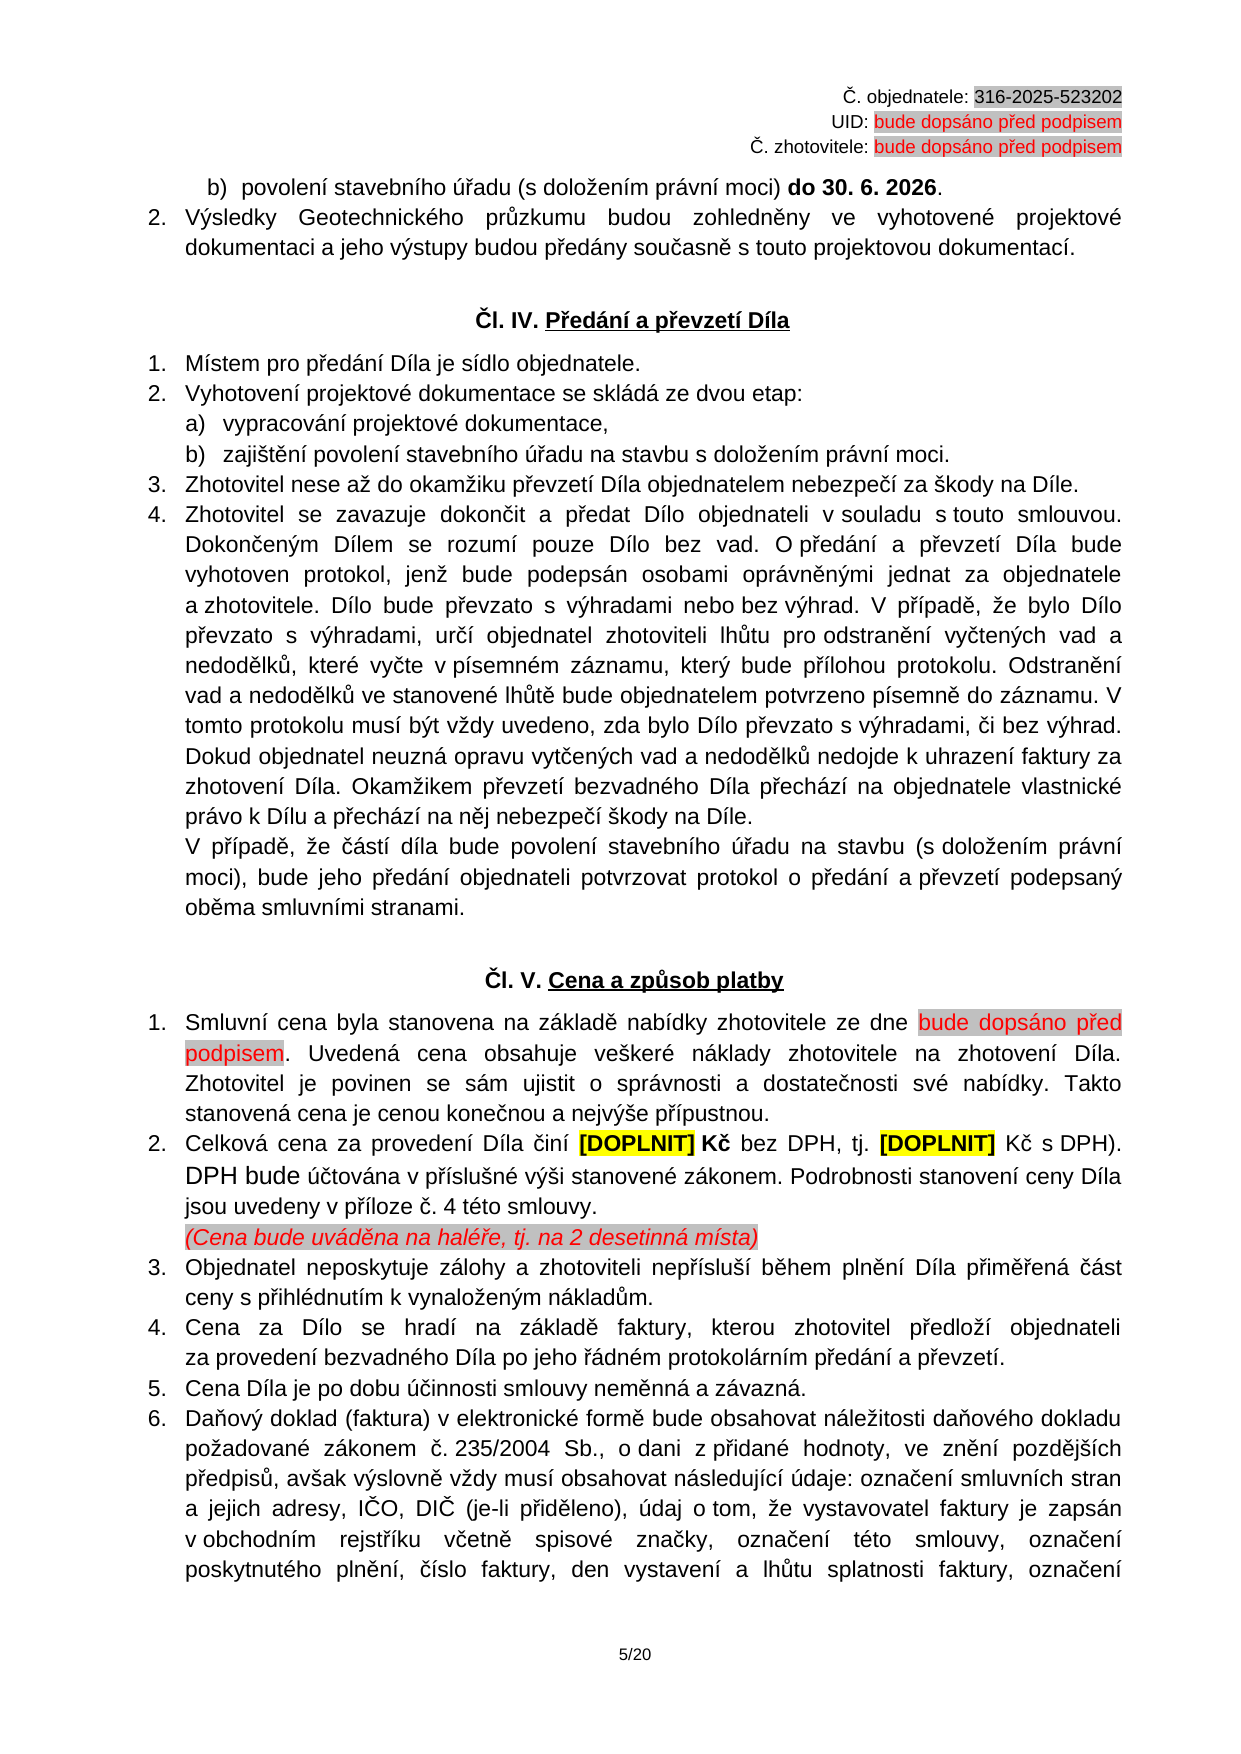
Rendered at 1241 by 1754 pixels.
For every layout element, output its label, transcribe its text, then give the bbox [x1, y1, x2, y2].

text (Cena bude uváděna na haléře, tj. na 2 desetinná místa) [185, 1223, 1122, 1250]
list vypracování projektové dokumentace, [185, 410, 1122, 437]
text V případě, že částí díla bude povolení stavebního úřadu na stavbu (s doložením právní moci), bude jeho předání objednateli potvrzovat protokol o předání a převzetí podepsaný oběma smluvními stranami. [185, 833, 1122, 920]
list Cena Díla je po dobu účinnosti smlouvy neměnná a závazná. [148, 1374, 1122, 1401]
list Smluvní cena byla stanovena na základě nabídky zhotovitele ze dne bude dopsáno před podpisem. Uvedená cena obsahuje veškeré náklady zhotovitele na zhotovení Díla. Zhotovitel je povinen se sám ujistit o správnosti a dostatečnosti své nabídky. Takto stanovená cena je cenou konečnou a nejvýše přípustnou. [148, 1009, 1122, 1126]
list Celková cena za provedení Díla činí [DOPLNIT] Kč bez DPH, tj. [DOPLNIT] Kč s DPH). DPH bude účtována v příslušné výši stanovené zákonem. Podrobnosti stanovení ceny Díla jsou uvedeny v příloze č. 4 této smlouvy. [148, 1130, 1122, 1220]
list Objednatel neposkytuje zálohy a zhotoviteli nepřísluší během plnění Díla přiměřená část ceny s přihlédnutím k vynaloženým nákladům. [148, 1254, 1122, 1310]
list Vyhotovení projektové dokumentace se skládá ze dvou etap: [148, 380, 1122, 406]
list povolení stavebního úřadu (s doložením právní moci) do 30. 6. 2026. [207, 174, 1122, 200]
list Zhotovitel se zavazuje dokončit a předat Dílo objednateli v souladu s touto smlouvou. Dokončeným Dílem se rozumí pouze Dílo bez vad. O předání a převzetí Díla bude vyhotoven protokol, jenž bude podepsán osobami oprávněnými jednat za objednatele a zhotovitele. Dílo bude převzato s výhradami nebo bez výhrad. V případě, že bylo Dílo převzato s výhradami, určí objednatel zhotoviteli lhůtu pro odstranění vyčtených vad a nedodělků, které vyčte v písemném záznamu, který bude přílohou protokolu. Odstranění vad a nedodělků ve stanovené lhůtě bude objednatelem potvrzeno písemně do záznamu. V tomto protokolu musí být vždy uvedeno, zda bylo Dílo převzato s výhradami, či bez výhrad. Dokud objednatel neuzná opravu vytčených vad a nedodělků nedojde k uhrazení faktury za zhotovení Díla. Okamžikem převzetí bezvadného Díla přechází na objednatele vlastnické právo k Dílu a přechází na něj nebezpečí škody na Díle. [148, 501, 1122, 829]
list zajištění povolení stavebního úřadu na stavbu s doložením právní moci. [185, 441, 1122, 467]
list Zhotovitel nese až do okamžiku převzetí Díla objednatelem nebezpečí za škody na Díle. [148, 471, 1122, 497]
text Předání a převzetí Díla [148, 307, 1122, 333]
text Cena a způsob platby [148, 967, 1122, 993]
list Místem pro předání Díla je sídlo objednatele. [148, 350, 1122, 376]
list Výsledky Geotechnického průzkumu budou zohledněny ve vyhotovené projektové dokumentaci a jeho výstupy budou předány současně s touto projektovou dokumentací. [148, 204, 1122, 261]
list Cena za Dílo se hradí na základě faktury, kterou zhotovitel předloží objednateli za provedení bezvadného Díla po jeho řádném protokolárním předání a převzetí. [148, 1314, 1122, 1371]
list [148, 1405, 1122, 1582]
